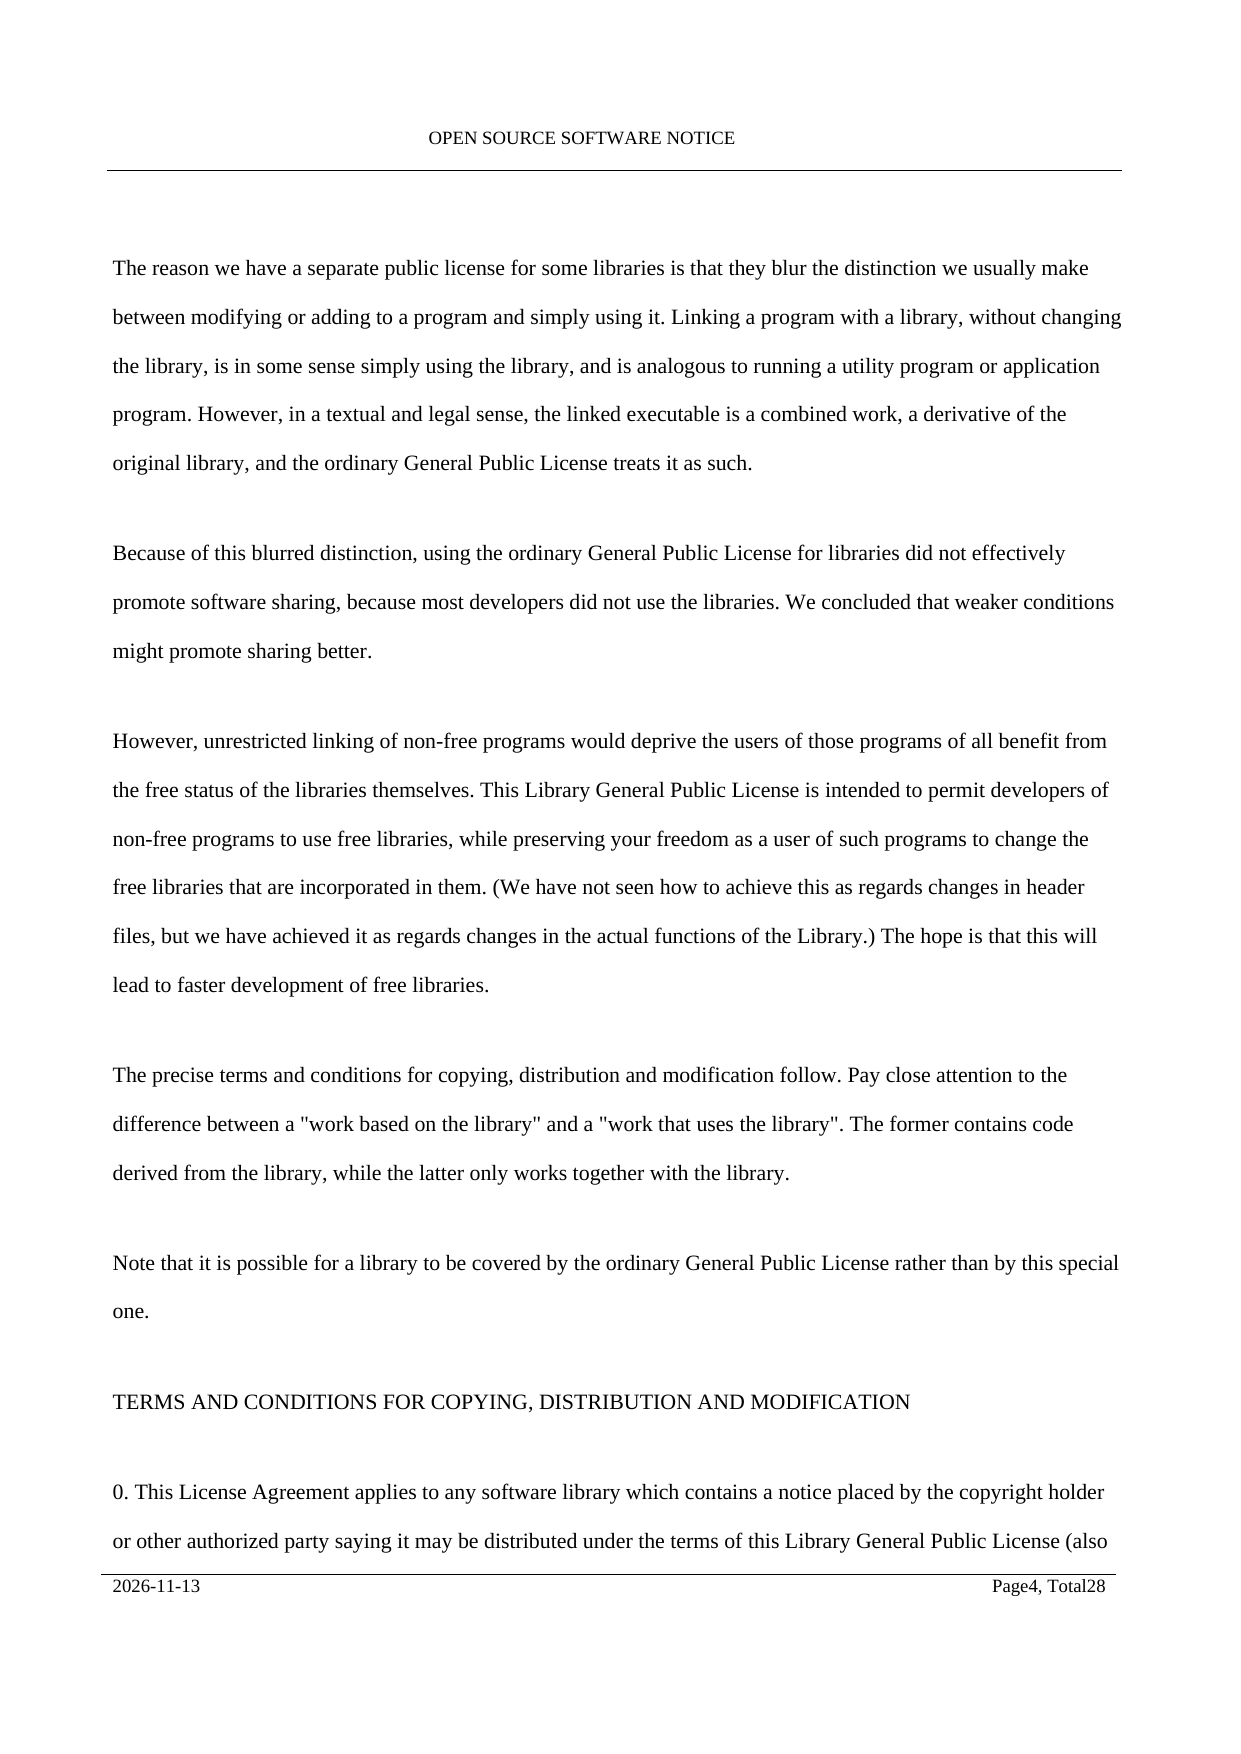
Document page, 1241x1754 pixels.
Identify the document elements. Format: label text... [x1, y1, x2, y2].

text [112, 1475, 1128, 1556]
text TERMS AND CONDITIONS FOR COPYING, DISTRIBUTION AND MODIFICATION [112, 1385, 1128, 1417]
text However, unrestricted linking of non-free programs would deprive the users of those programs of all benefit from the free status of the libraries themselves. This Library General Public License is intended to permit developers of non-free programs to use free libraries, while preserving your freedom as a user of such programs to change the free libraries that are incorporated in them. (We have not seen how to achieve this as regards changes in header files, but we have achieved it as regards changes in the actual functions of the Library.) The hope is that this will lead to faster development of free libraries. [112, 724, 1128, 1001]
text Note that it is possible for a library to be covered by the ordinary General Public License rather than by this special one. [112, 1246, 1128, 1327]
text The reason we have a separate public license for some libraries is that they blur the distinction we usually make between modifying or adding to a program and simply using it. Linking a program with a library, without changing the library, is in some sense simply using the library, and is analogous to running a utility program or application program. However, in a textual and legal sense, the linked executable is a combined work, a derivative of the original library, and the ordinary General Public License treats it as such. [112, 251, 1128, 479]
text Because of this blurred distinction, using the ordinary General Public License for libraries did not effectively promote software sharing, because most developers did not use the libraries. We concluded that weaker conditions might promote sharing better. [112, 537, 1128, 667]
text The precise terms and conditions for copying, distribution and modification follow. Pay close attention to the difference between a "work based on the library" and a "work that uses the library". The former contains code derived from the library, while the latter only works together with the library. [112, 1058, 1128, 1188]
